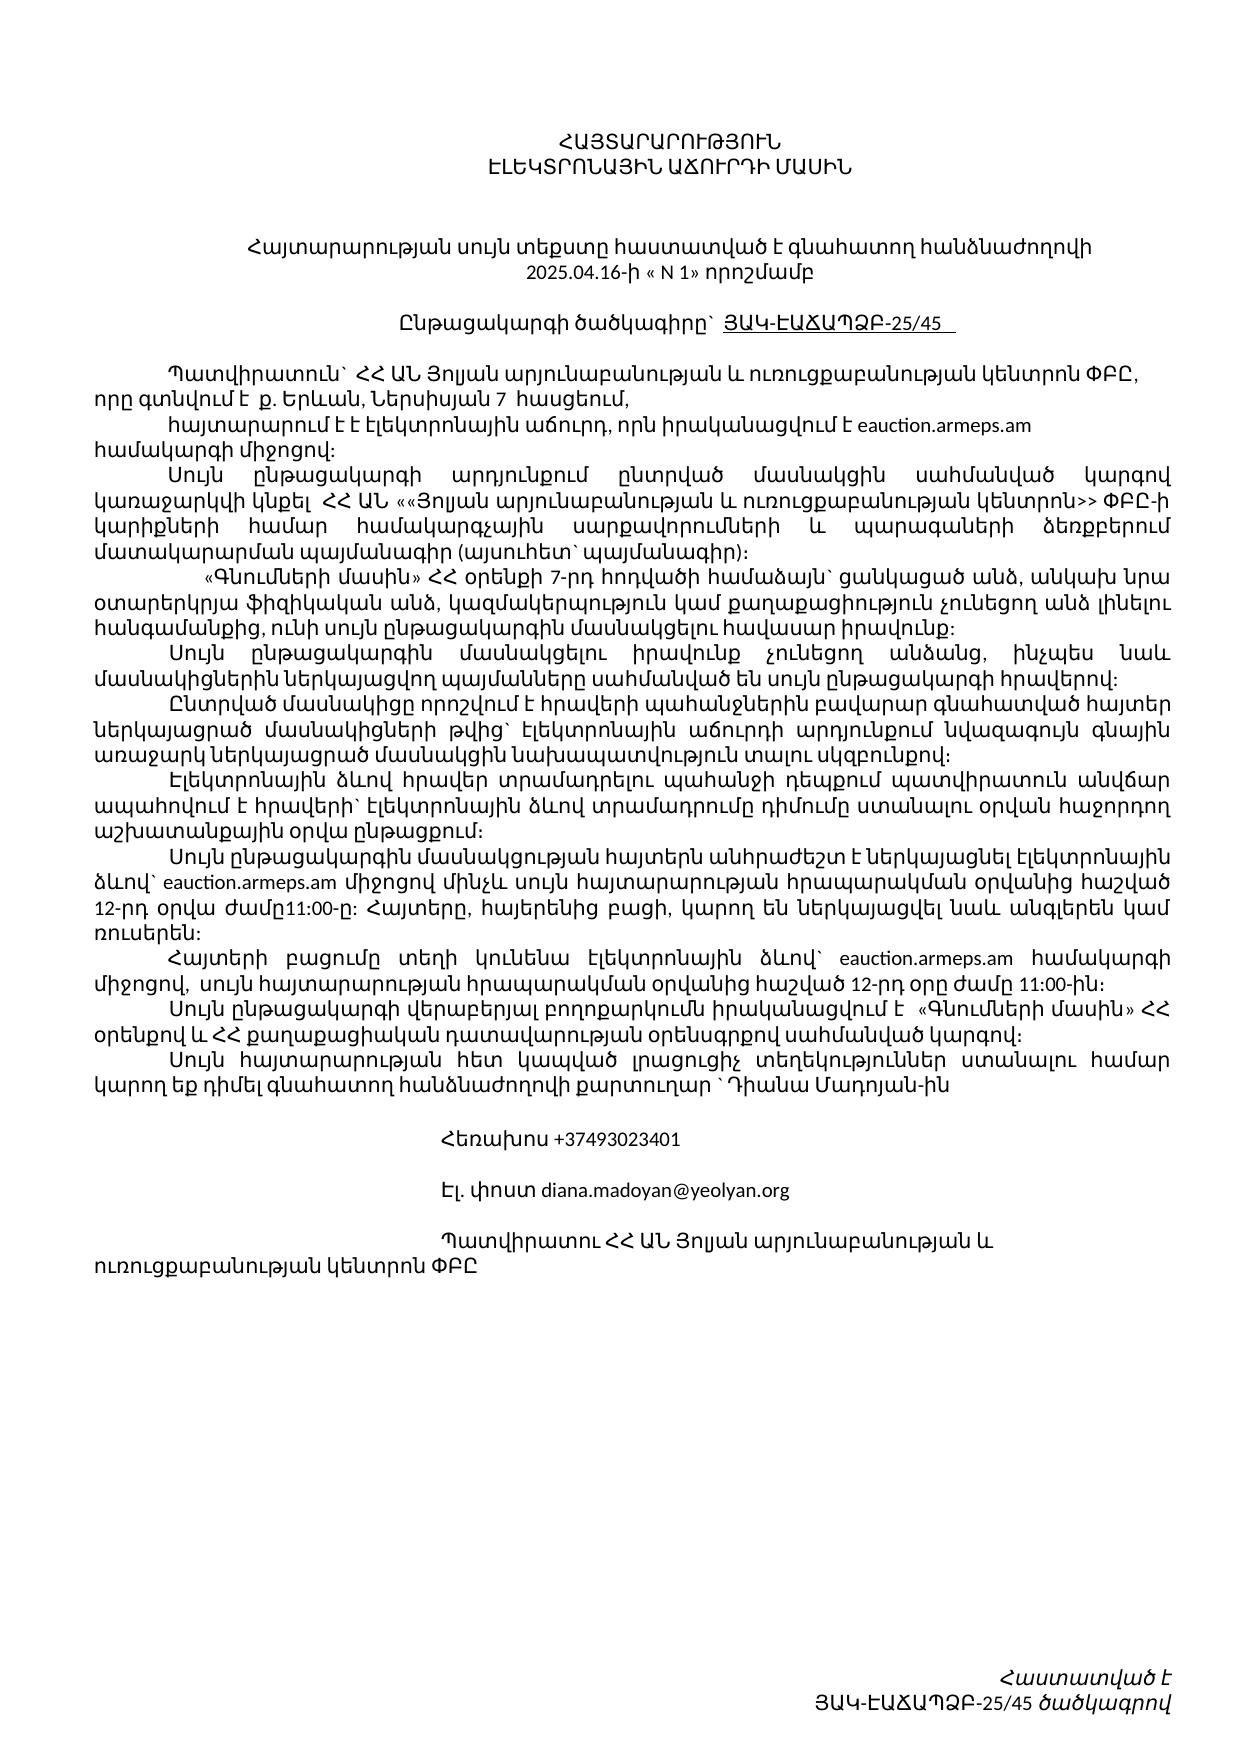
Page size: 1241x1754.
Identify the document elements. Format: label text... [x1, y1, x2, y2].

text Սույն ընթացակարգի վերաբերյալ բողոքարկումն իրականացվում է «Գնումների մասին» ՀՀ օրենքով և ՀՀ քաղաքացիական դատավարության օրենսգրքով սահմանված կարգով։ [94, 996, 1171, 1047]
text ՅԱԿ-ԷԱՃԱՊՁԲ-25/45 ծածկագրով [94, 1690, 1171, 1716]
text ԷԼԵԿՏՐՈՆԱՅԻՆ ԱՃՈՒՐԴԻ ՄԱՍԻՆ [94, 154, 1171, 180]
text հայտարարում է է էլեկտրոնային աճուրդ, որն իրականացվում է eauction.armeps.am համակարգի միջոցով: [94, 412, 1171, 463]
text Ընտրված մասնակիցը որոշվում է հրավերի պահանջներին բավարար գնահատված հայտեր ներկայացրած մասնակիցների թվից` էլեկտրոնային աճուրդի արդյունքում նվազագույն գնային առաջարկ ներկայացրած մասնակցին նախապատվություն տալու սկզբունքով։ [94, 691, 1171, 768]
text Հայտարարության սույն տեքստը հաստատված է գնահատող հանձնաժողովի [94, 234, 1171, 259]
text Սույն ընթացակարգի արդյունքում ընտրված մասնակցին սահմանված կարգով կառաջարկվի կնքել ՀՀ ԱՆ ««Յոլյան արյունաբանության և ուռուցքաբանության կենտրոն>> ՓԲԸ-ի կարիքների համար համակարգչային սարքավորումների և պարագաների ձեռքբերում մատակարարման պայմանագիր (այսուհետ` պայմանագիր)։ [94, 463, 1171, 564]
text Էլ. փոստ diana.madoyan@yeolyan.org [94, 1177, 1171, 1203]
text Սույն ընթացակարգին մասնակցության հայտերն անհրաժեշտ է ներկայացնել էլեկտրոնային ձևով` eauction.armeps.am միջոցով մինչև սույն հայտարարության հրապարակման օրվանից հաշված 12-րդ օրվա ժամը11:00-ը: Հայտերը, հայերենից բացի, կարող են ներկայացվել նաև անգլերեն կամ ռուսերեն: [94, 844, 1171, 946]
text Հեռախոս +37493023401 [94, 1126, 1171, 1152]
text Էլեկտրոնային ձևով հրավեր տրամադրելու պահանջի դեպքում պատվիրատուն անվճար ապահովում է հրավերի` էլեկտրոնային ձևով տրամադրումը դիմումը ստանալու օրվան հաջորդող աշխատանքային օրվա ընթացքում։ [94, 768, 1171, 844]
text Պատվիրատու ՀՀ ԱՆ Յոլյան արյունաբանության և ուռուցքաբանության կենտրոն ՓԲԸ [94, 1228, 1171, 1279]
text Սույն հայտարարության հետ կապված լրացուցիչ տեղեկություններ ստանալու համար կարող եք դիմել գնահատող հանձնաժողովի քարտուղար ` Դիանա Մադոյան-ին [94, 1047, 1171, 1098]
text Հաստատված է [94, 1665, 1171, 1690]
text «Գնումների մասին» ՀՀ օրենքի 7-րդ հոդվածի համաձայն` ցանկացած անձ, անկախ նրա օտարերկրյա ֆիզիկական անձ, կազմակերպություն կամ քաղաքացիություն չունեցող անձ լինելու հանգամանքից, ունի սույն ընթացակարգին մասնակցելու հավասար իրավունք: [94, 564, 1171, 641]
text Ընթացակարգի ծածկագիրը` ՅԱԿ-ԷԱՃԱՊՁԲ-25/45 [94, 310, 1171, 336]
text ՀԱՅՏԱՐԱՐՈՒԹՅՈՒՆ [94, 129, 1171, 154]
text 2025.04.16 -ի « N 1» որոշմամբ [94, 259, 1171, 285]
text Հայտերի բացումը տեղի կունենա էլեկտրոնային ձևով` eauction.armeps.am համակարգի միջոցով, սույն հայտարարության հրապարակման օրվանից հաշված 12-րդ օրը ժամը 11:00-ին։ [94, 946, 1171, 996]
text Սույն ընթացակարգին մասնակցելու իրավունք չունեցող անձանց, ինչպես նաև մասնակիցներին ներկայացվող պայմանները սահմանված են սույն ընթացակարգի հրավերով: [94, 641, 1171, 691]
text Պատվիրատուն` ՀՀ ԱՆ Յոլյան արյունաբանության և ուռուցքաբանության կենտրոն ՓԲԸ, որը գտնվում է ք. Երևան, Ներսիսյան 7 հասցեում, [94, 361, 1171, 412]
